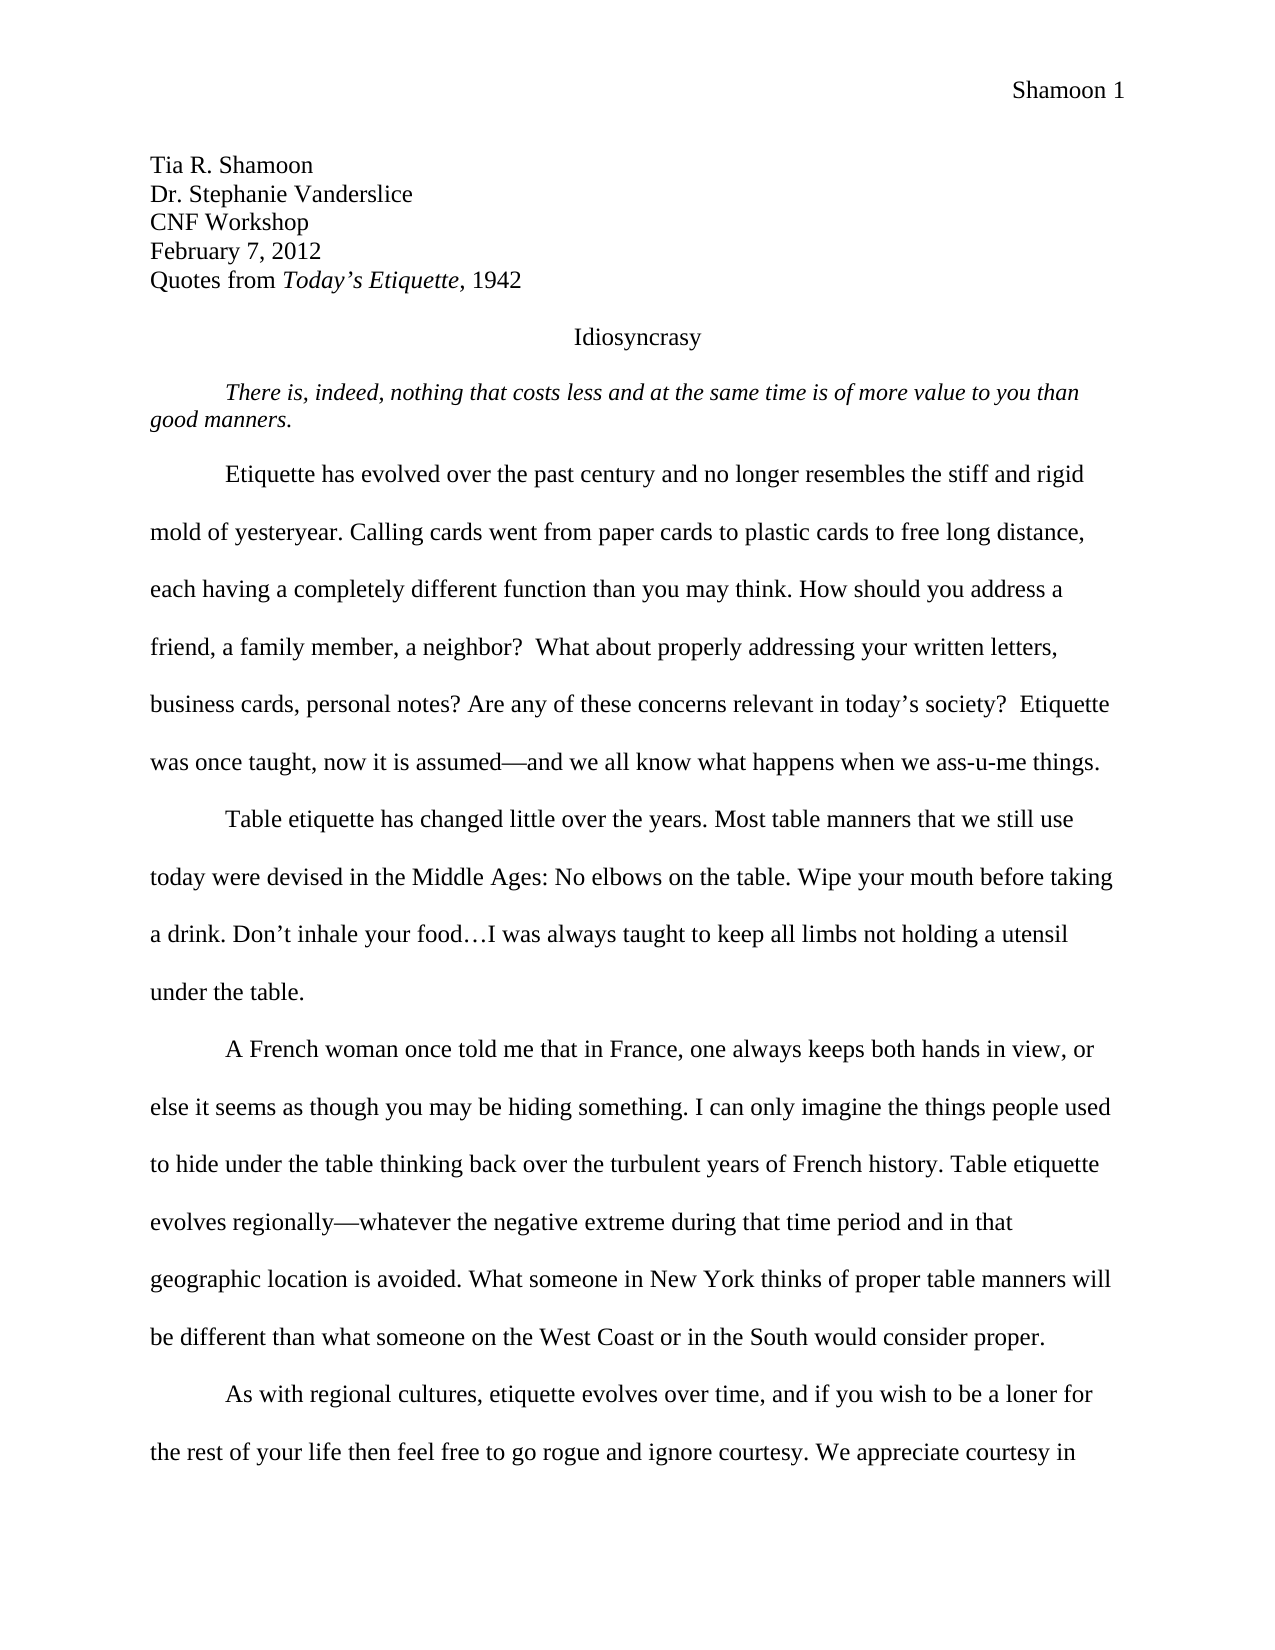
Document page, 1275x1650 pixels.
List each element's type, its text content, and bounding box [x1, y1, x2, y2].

text CNF Workshop [150, 207, 1125, 236]
text Dr. Stephanie Vanderslice [150, 179, 1125, 207]
text Tia R. Shamoon [150, 150, 1125, 179]
text Etiquette has evolved over the past century and no longer resembles the stiff and rigid mold of yesteryear. Calling cards went from paper cards to plastic cards to free long distance, each having a completely different function than you may think. How should you address a friend, a family member, a neighbor? What about properly addressing your written letters, business cards, personal notes? Are any of these concerns relevant in today’s society? Etiquette was once taught, now it is assumed—and we all know what happens when we ass-u-me things. [150, 459, 1125, 775]
text Quotes from Today’s Etiquette, 1942 [150, 265, 1125, 294]
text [150, 1379, 1125, 1465]
text A French woman once told me that in France, one always keeps both hands in view, or else it seems as though you may be hiding something. I can only imagine the things people used to hide under the table thinking back over the turbulent years of French history. Table etiquette evolves regionally—whatever the negative extreme during that time period and in that geographic location is avoided. What someone in New York thinks of proper table manners will be different than what someone on the West Coast or in the South would consider proper. [150, 1034, 1125, 1350]
text Idiosyncrasy [150, 322, 1125, 351]
text There is, indeed, nothing that costs less and at the same time is of more value to you than good manners. [150, 378, 1125, 433]
text February 7, 2012 [150, 236, 1125, 265]
text Table etiquette has changed little over the years. Most table manners that we still use today were devised in the Middle Ages: No elbows on the table. Wipe your mouth before taking a drink. Don’t inhale your food…I was always taught to keep all limbs not holding a utensil under the table. [150, 804, 1125, 1005]
